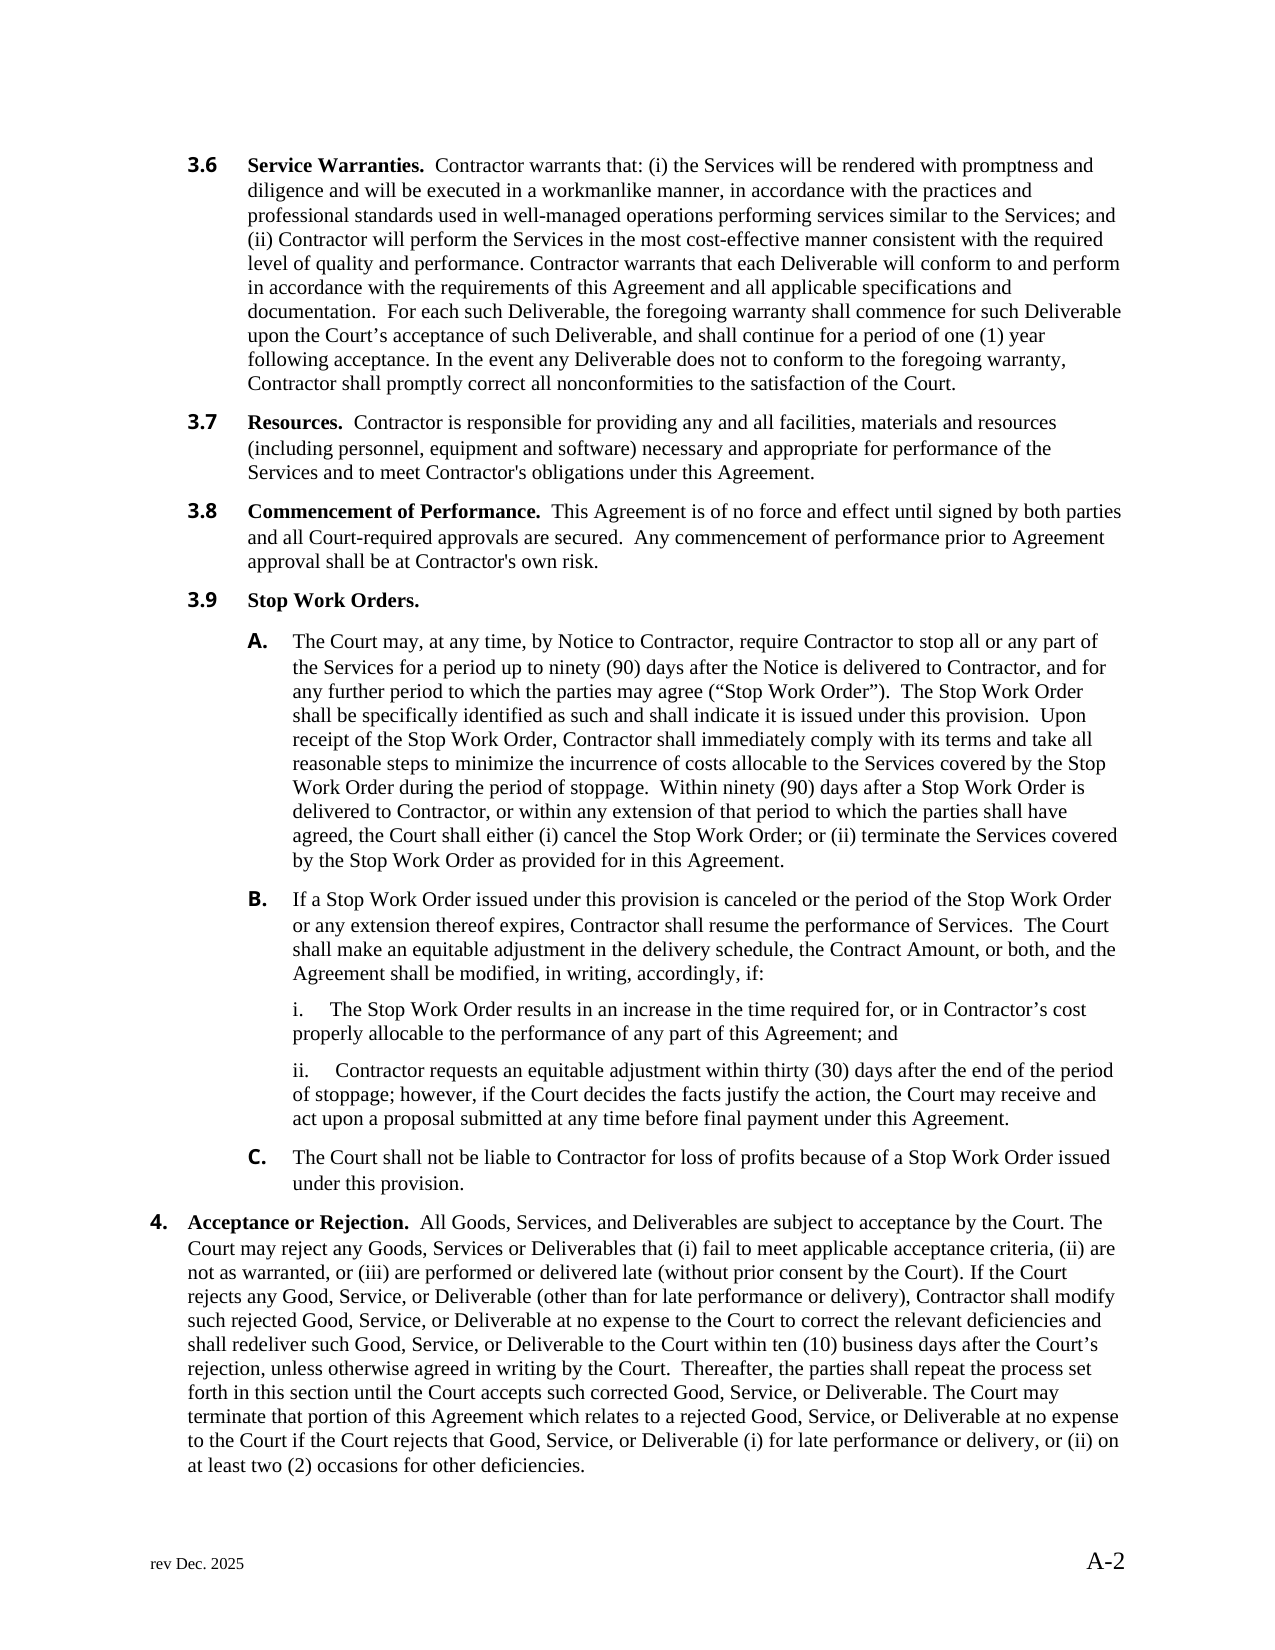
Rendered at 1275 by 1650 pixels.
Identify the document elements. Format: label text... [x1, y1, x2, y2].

text i. The Stop Work Order results in an increase in the time required for, or in Contractor’s cost properly allocable to the performance of any part of this Agreement; and [292, 997, 1125, 1045]
list The Court shall not be liable to Contractor for loss of profits because of a Stop Work Order issued under this provision. [247, 1142, 1125, 1195]
list Resources. Contractor is responsible for providing any and all facilities, materials and resources (including personnel, equipment and software) necessary and appropriate for performance of the Services and to meet Contractor's obligations under this Agreement. [187, 407, 1125, 484]
list Acceptance or Rejection. All Goods, Services, and Deliverables are subject to acceptance by the Court. The Court may reject any Goods, Services or Deliverables that (i) fail to meet applicable acceptance criteria, (ii) are not as warranted, or (iii) are performed or delivered late (without prior consent by the Court). If the Court rejects any Good, Service, or Deliverable (other than for late performance or delivery), Contractor shall modify such rejected Good, Service, or Deliverable at no expense to the Court to correct the relevant deficiencies and shall redeliver such Good, Service, or Deliverable to the Court within ten (10) business days after the Court’s rejection, unless otherwise agreed in writing by the Court. Thereafter, the parties shall repeat the process set forth in this section until the Court accepts such corrected Good, Service, or Deliverable. The Court may terminate that portion of this Agreement which relates to a rejected Good, Service, or Deliverable at no expense to the Court if the Court rejects that Good, Service, or Deliverable (i) for late performance or delivery, or (ii) on at least two (2) occasions for other deficiencies. [150, 1207, 1125, 1477]
list Stop Work Orders. [187, 586, 1125, 614]
list If a Stop Work Order issued under this provision is canceled or the period of the Stop Work Order or any extension thereof expires, Contractor shall resume the performance of Services. The Court shall make an equitable adjustment in the delivery schedule, the Contract Amount, or both, and the Agreement shall be modified, in writing, accordingly, if: [247, 884, 1125, 985]
text ii. Contractor requests an equitable adjustment within thirty (30) days after the end of the period of stoppage; however, if the Court decides the facts justify the action, the Court may receive and act upon a proposal submitted at any time before final payment under this Agreement. [292, 1058, 1125, 1130]
list Commencement of Performance. This Agreement is of no force and effect until signed by both parties and all Court-required approvals are secured. Any commencement of performance prior to Agreement approval shall be at Contractor's own risk. [187, 497, 1125, 573]
list Service Warranties. Contractor warrants that: (i) the Services will be rendered with promptness and diligence and will be executed in a workmanlike manner, in accordance with the practices and professional standards used in well-managed operations performing services similar to the Services; and (ii) Contractor will perform the Services in the most cost-effective manner consistent with the required level of quality and performance. Contractor warrants that each Deliverable will conform to and perform in accordance with the requirements of this Agreement and all applicable specifications and documentation. For each such Deliverable, the foregoing warranty shall commence for such Deliverable upon the Court’s acceptance of such Deliverable, and shall continue for a period of one (1) year following acceptance. In the event any Deliverable does not to conform to the foregoing warranty, Contractor shall promptly correct all nonconformities to the satisfaction of the Court. [187, 150, 1125, 395]
list The Court may, at any time, by Notice to Contractor, require Contractor to stop all or any part of the Services for a period up to ninety (90) days after the Notice is delivered to Contractor, and for any further period to which the parties may agree (“Stop Work Order”). The Stop Work Order shall be specifically identified as such and shall indicate it is issued under this provision. Upon receipt of the Stop Work Order, Contractor shall immediately comply with its terms and take all reasonable steps to minimize the incurrence of costs allocable to the Services covered by the Stop Work Order during the period of stoppage. Within ninety (90) days after a Stop Work Order is delivered to Contractor, or within any extension of that period to which the parties shall have agreed, the Court shall either (i) cancel the Stop Work Order; or (ii) terminate the Services covered by the Stop Work Order as provided for in this Agreement. [247, 627, 1125, 872]
